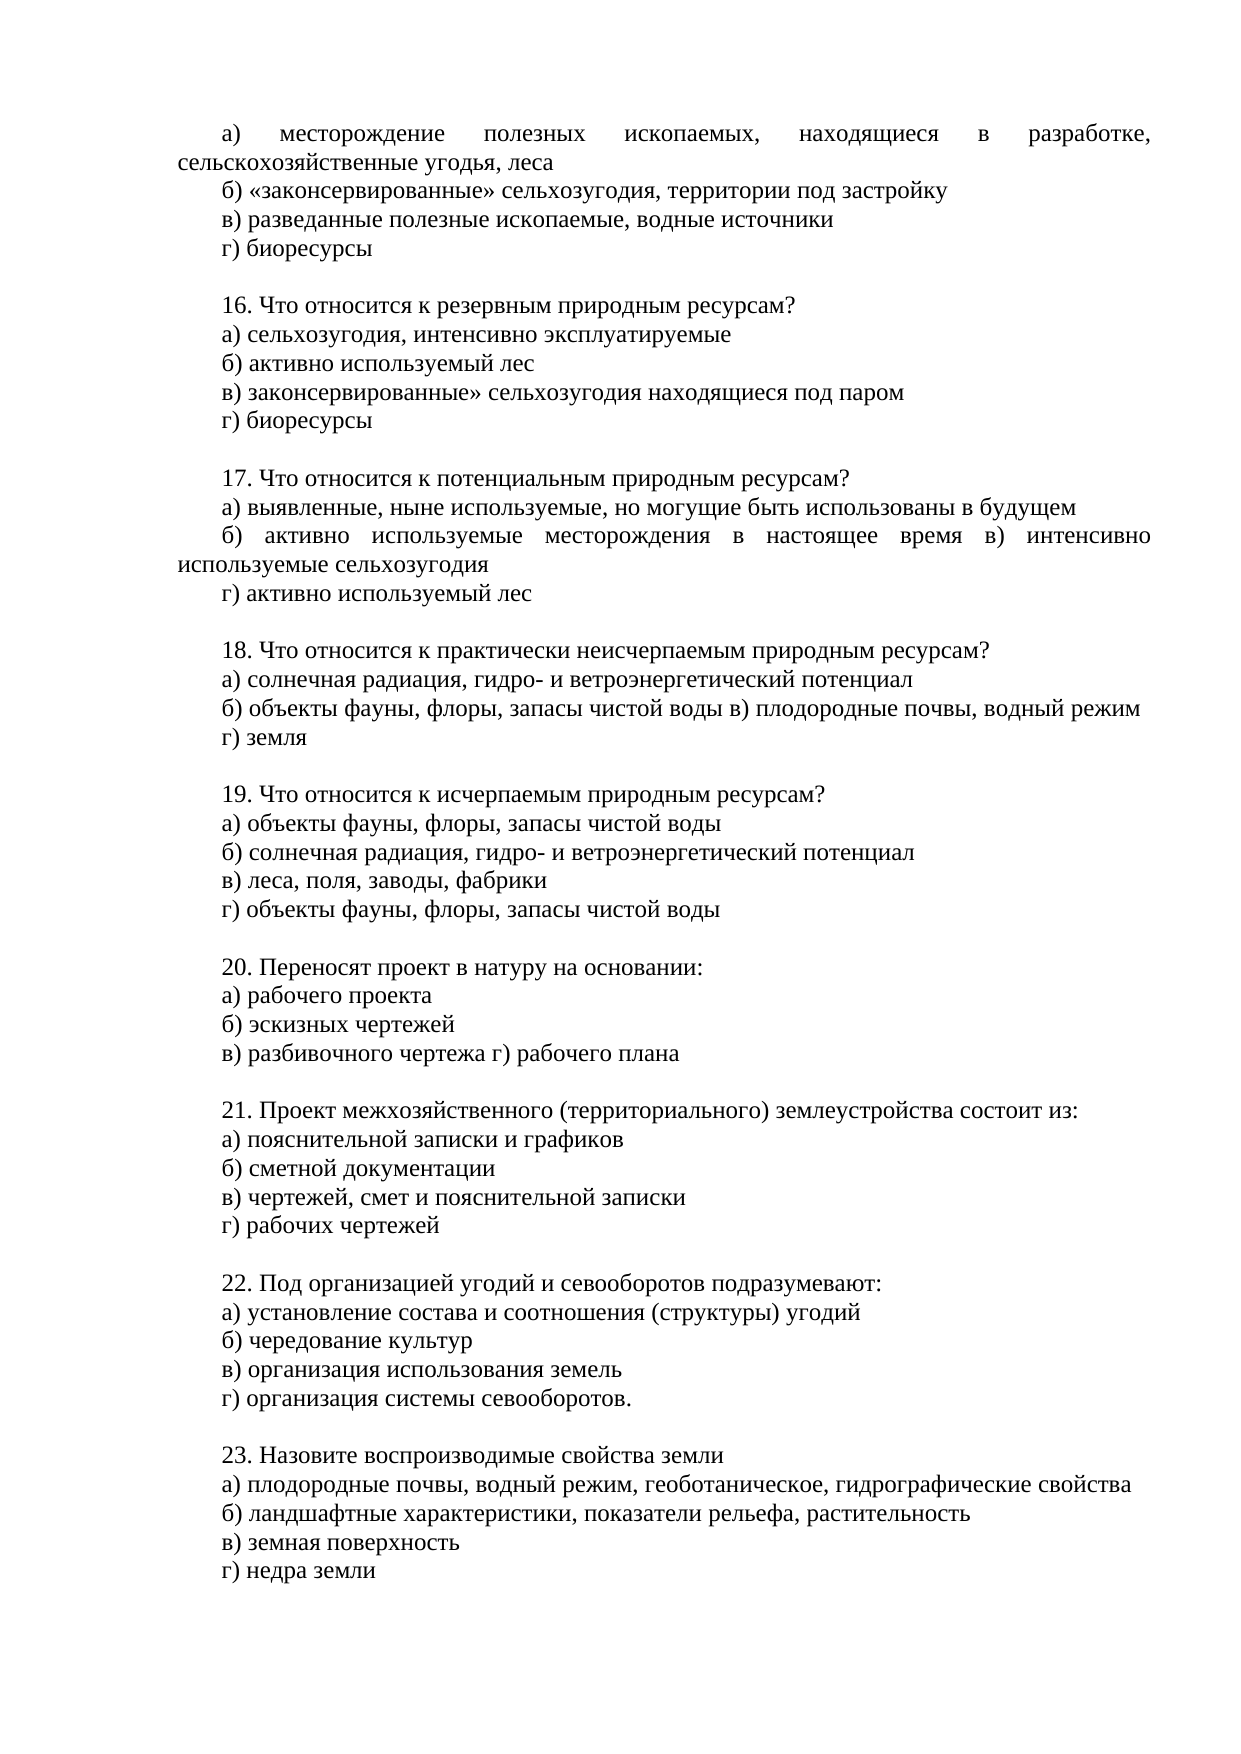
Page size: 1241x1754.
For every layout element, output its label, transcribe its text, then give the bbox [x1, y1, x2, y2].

text а) пояснительной записки и графиков [177, 1124, 1152, 1153]
text а) объекты фауны, флоры, запасы чистой воды [177, 808, 1152, 837]
text а) месторождение полезных ископаемых, находящиеся в разработке, сельскохозяйственные угодья, леса [177, 118, 1152, 176]
text г) недра земли [177, 1556, 1152, 1584]
text б) объекты фауны, флоры, запасы чистой воды в) плодородные почвы, водный режим [177, 693, 1152, 722]
text г) активно используемый лес [177, 578, 1152, 607]
text б) ландшафтные характеристики, показатели рельефа, растительность [177, 1498, 1152, 1527]
text б) активно используемый лес [177, 348, 1152, 377]
text 19. Что относится к исчерпаемым природным ресурсам? [177, 779, 1152, 808]
text б) активно используемые месторождения в настоящее время в) интенсивно используемые сельхозугодия [177, 521, 1152, 578]
text г) биоресурсы [177, 406, 1152, 434]
text 17. Что относится к потенциальным природным ресурсам? [177, 463, 1152, 492]
text г) биоресурсы [177, 233, 1152, 262]
text г) организация системы севооборотов. [177, 1383, 1152, 1412]
text б) эскизных чертежей [177, 1009, 1152, 1038]
text 18. Что относится к практически неисчерпаемым природным ресурсам? [177, 636, 1152, 664]
text в) леса, поля, заводы, фабрики [177, 866, 1152, 894]
text г) земля [177, 722, 1152, 751]
text б) сметной документации [177, 1153, 1152, 1182]
text б) чередование культур [177, 1326, 1152, 1354]
text в) земная поверхность [177, 1527, 1152, 1556]
text а) рабочего проекта [177, 981, 1152, 1009]
text в) чертежей, смет и пояснительной записки [177, 1182, 1152, 1211]
text в) организация использования земель [177, 1354, 1152, 1383]
text б) солнечная радиация, гидро- и ветроэнергетический потенциал [177, 837, 1152, 866]
text 23. Назовите воспроизводимые свойства земли [177, 1441, 1152, 1469]
text в) законсервированные» сельхозугодия находящиеся под паром [177, 377, 1152, 406]
text а) солнечная радиация, гидро- и ветроэнергетический потенциал [177, 664, 1152, 693]
text а) выявленные, ныне используемые, но могущие быть использованы в будущем [177, 492, 1152, 521]
text а) плодородные почвы, водный режим, геоботаническое, гидрографические свойства [177, 1469, 1152, 1498]
text б) «законсервированные» сельхозугодия, территории под застройку [177, 176, 1152, 204]
text в) разведанные полезные ископаемые, водные источники [177, 204, 1152, 233]
text а) установление состава и соотношения (структуры) угодий [177, 1297, 1152, 1326]
text г) объекты фауны, флоры, запасы чистой воды [177, 894, 1152, 923]
text а) сельхозугодия, интенсивно эксплуатируемые [177, 319, 1152, 348]
text 22. Под организацией угодий и севооборотов подразумевают: [177, 1268, 1152, 1297]
text г) рабочих чертежей [177, 1211, 1152, 1239]
text 21. Проект межхозяйственного (территориального) землеустройства состоит из: [177, 1096, 1152, 1124]
text в) разбивочного чертежа г) рабочего плана [177, 1038, 1152, 1067]
text 16. Что относится к резервным природным ресурсам? [177, 291, 1152, 319]
text 20. Переносят проект в натуру на основании: [177, 952, 1152, 981]
